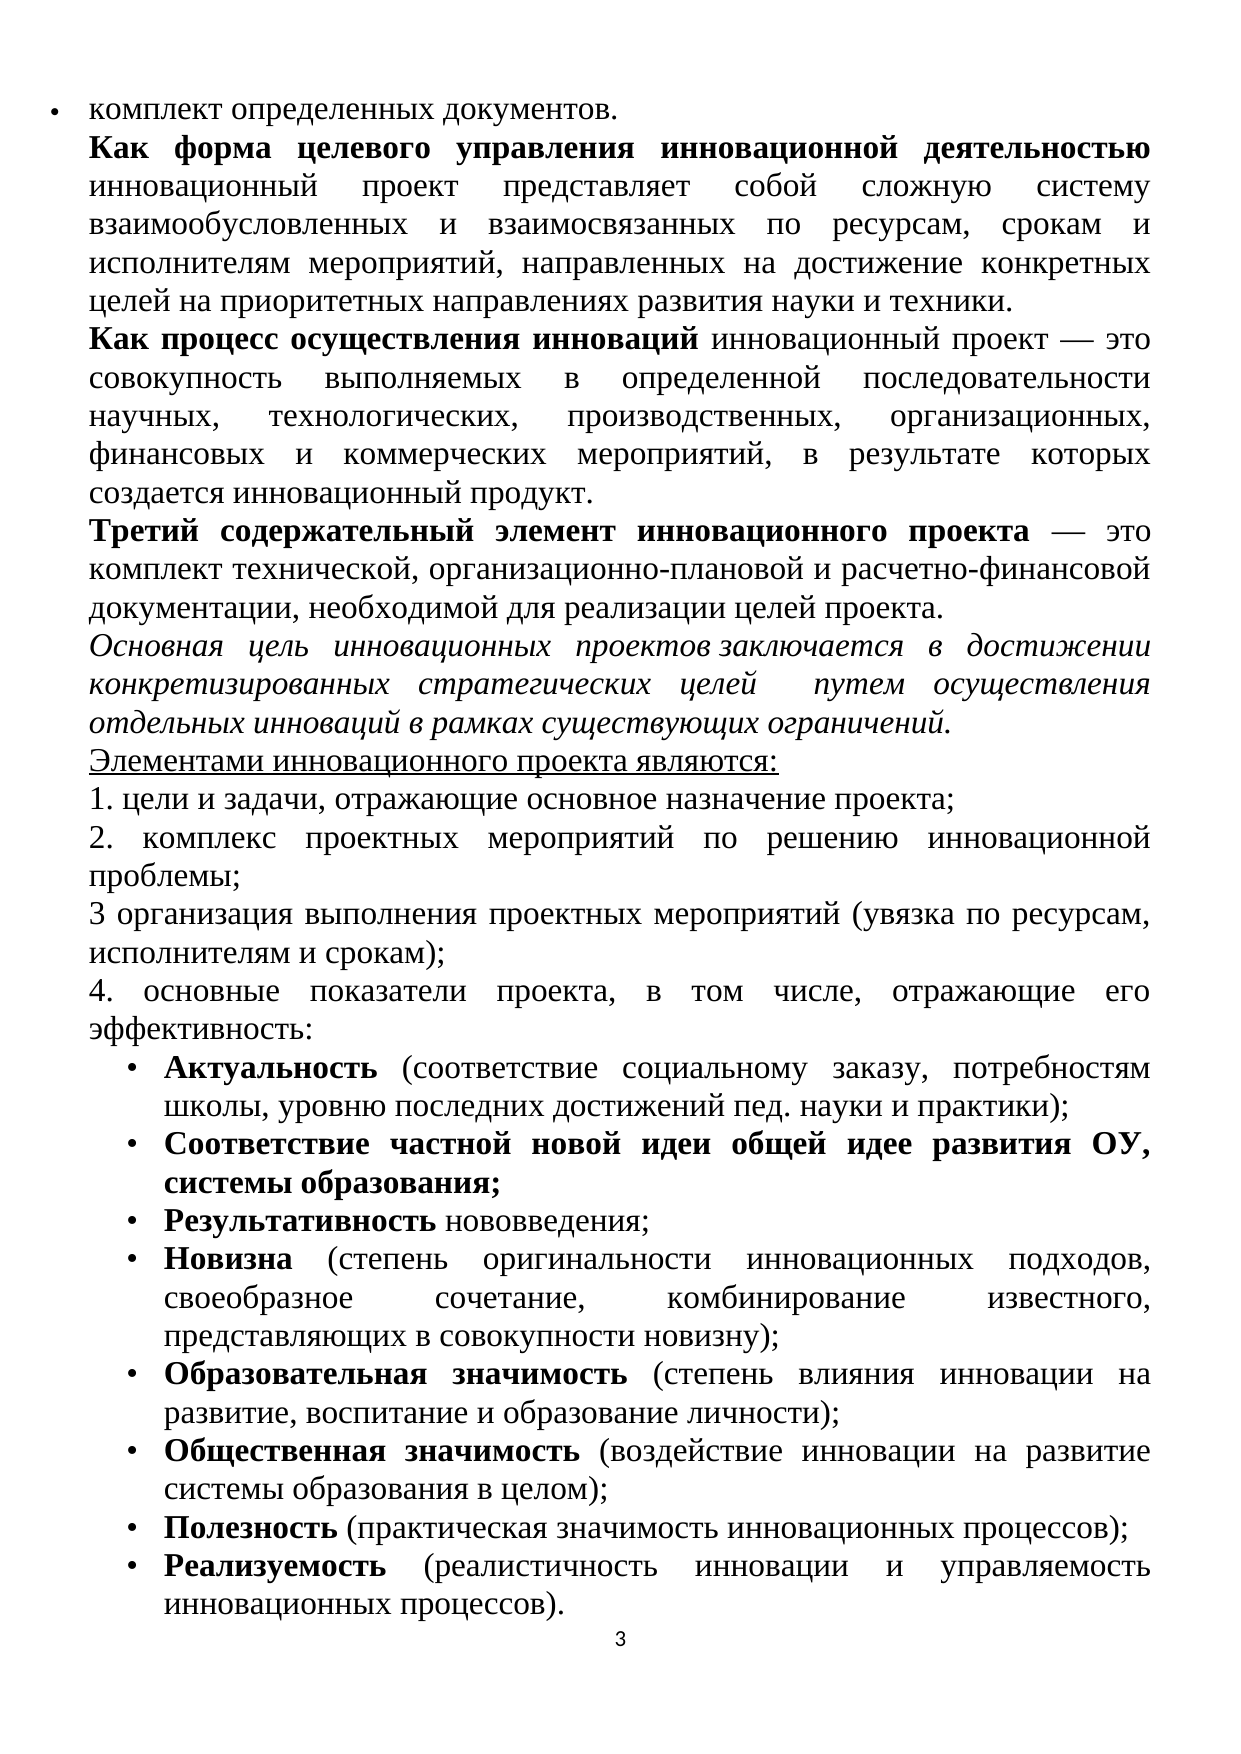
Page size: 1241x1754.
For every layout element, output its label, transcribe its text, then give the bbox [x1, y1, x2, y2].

text Элементами инновационного проекта являются: [89, 740, 1152, 779]
text Как процесс осуществления инноваций инновационный проект — это совокупность выполняемых в определенной последовательности научных, технологических, производственных, организационных, финансовых и коммерческих мероприятий, в результате которых создается инновационный продукт. [89, 319, 1152, 510]
list Новизна (степень оригинальности инновационных подходов, своеобразное сочетание, комбинирование известного, представляющих в совокупности новизну); [126, 1239, 1152, 1354]
text 4. основные показатели проекта, в том числе, отражающие его эффективность: [89, 970, 1152, 1047]
list комплект определенных документов. [51, 89, 1152, 127]
text 1. цели и задачи, отражающие основное назначение проекта; [89, 779, 1152, 817]
list Общественная значимость (воздействие инновации на развитие системы образования в целом); [126, 1430, 1152, 1507]
text 3 организация выполнения проектных мероприятий (увязка по ресурсам, исполнителям и срокам); [89, 894, 1152, 970]
list Реализуемость (реалистичность инновации и управляемость инновационных процессов). [126, 1545, 1152, 1622]
list Соответствие частной новой идеи общей идее развития ОУ, системы образования; [126, 1124, 1152, 1200]
text Третий содержательный элемент инновационного проекта — это комплект технической, организационно-плановой и расчетно-финансовой документации, необходимой для реализации целей проекта. [89, 510, 1152, 625]
text Основная цель инновационных проектов заключается в достижении конкретизированных стратегических целей путем осуществления отдельных инноваций в рамках существующих ограничений. [89, 625, 1152, 740]
list Полезность (практическая значимость инновационных процессов); [126, 1507, 1152, 1545]
text Как форма целевого управления инновационной деятельностью инновационный проект представляет собой сложную систему взаимообусловленных и взаимосвязанных по ресурсам, срокам и исполнителям мероприятий, направленных на достижение конкретных целей на приоритетных направлениях развития науки и техники. [89, 127, 1152, 319]
list Результативность нововведения; [126, 1200, 1152, 1239]
text 2. комплекс проектных мероприятий по решению инновационной проблемы; [89, 817, 1152, 894]
list Актуальность (соответствие социальному заказу, потребностям школы, уровню последних достижений пед. науки и практики); [126, 1047, 1152, 1124]
list Образовательная значимость (степень влияния инновации на развитие, воспитание и образование личности); [126, 1354, 1152, 1430]
